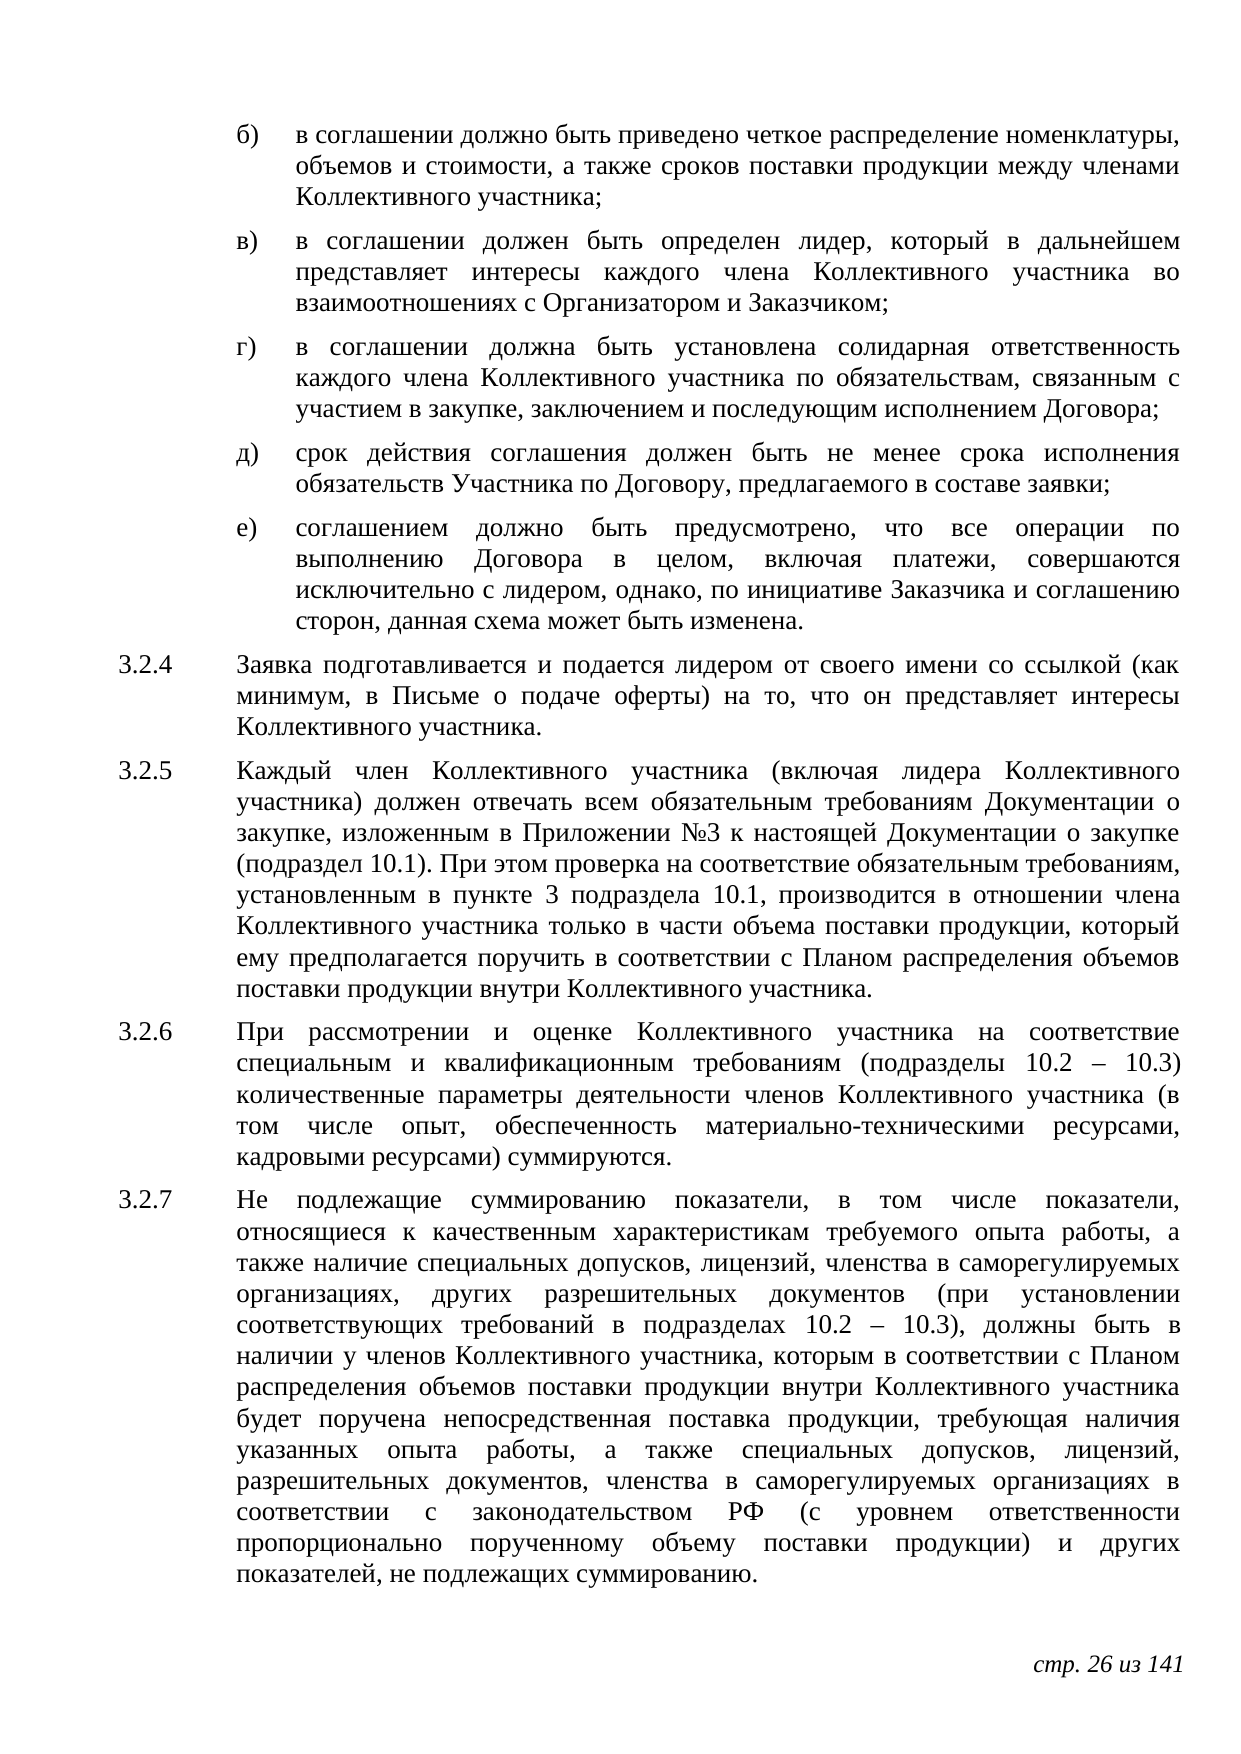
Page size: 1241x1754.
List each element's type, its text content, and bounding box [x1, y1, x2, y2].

text соглашением должно быть предусмотрено, что все операции по выполнению Договора в целом, включая платежи, совершаются исключительно с лидером, однако, по инициативе Заказчика и соглашению сторон, данная схема может быть изменена. [236, 511, 1181, 635]
text Заявка подготавливается и подается лидером от своего имени со ссылкой (как минимум, в Письме о подаче оферты) на то, что он представляет интересы Коллективного участника. [118, 648, 1181, 741]
text Каждый член Коллективного участника (включая лидера Коллективного участника) должен отвечать всем обязательным требованиям Документации о закупке, изложенным в Приложении №3 к настоящей Документации о закупке (подраздел 10.1). При этом проверка на соответствие обязательным требованиям, установленным в пункте 3 подраздела 10.1, производится в отношении члена Коллективного участника только в части объема поставки продукции, который ему предполагается поручить в соответствии с Планом распределения объемов поставки продукции внутри Коллективного участника. [118, 754, 1181, 1003]
text Не подлежащие суммированию показатели, в том числе показатели, относящиеся к качественным характеристикам требуемого опыта работы, а также наличие специальных допусков, лицензий, членства в саморегулируемых организациях, других разрешительных документов (при установлении соответствующих требований в подразделах 10.2 – 10.3), должны быть в наличии у членов Коллективного участника, которым в соответствии с Планом распределения объемов поставки продукции внутри Коллективного участника будет поручена непосредственная поставка продукции, требующая наличия указанных опыта работы, а также специальных допусков, лицензий, разрешительных документов, членства в саморегулируемых организациях в соответствии с законодательством РФ (с уровнем ответственности пропорционально порученному объему поставки продукции) и других показателей, не подлежащих суммированию. [118, 1184, 1181, 1588]
text срок действия соглашения должен быть не менее срока исполнения обязательств Участника по Договору, предлагаемого в составе заявки; [236, 436, 1181, 498]
text в соглашении должен быть определен лидер, который в дальнейшем представляет интересы каждого члена Коллективного участника во взаимоотношениях с Организатором и Заказчиком; [236, 224, 1181, 317]
text При рассмотрении и оценке Коллективного участника на соответствие специальным и квалификационным требованиям (подразделы 10.2 – 10.3) количественные параметры деятельности членов Коллективного участника (в том числе опыт, обеспеченность материально-техническими ресурсами, кадровыми ресурсами) суммируются. [118, 1015, 1181, 1171]
text в соглашении должна быть установлена солидарная ответственность каждого члена Коллективного участника по обязательствам, связанным с участием в закупке, заключением и последующим исполнением Договора; [236, 330, 1181, 423]
text в соглашении должно быть приведено четкое распределение номенклатуры, объемов и стоимости, а также сроков поставки продукции между членами Коллективного участника; [236, 118, 1181, 212]
